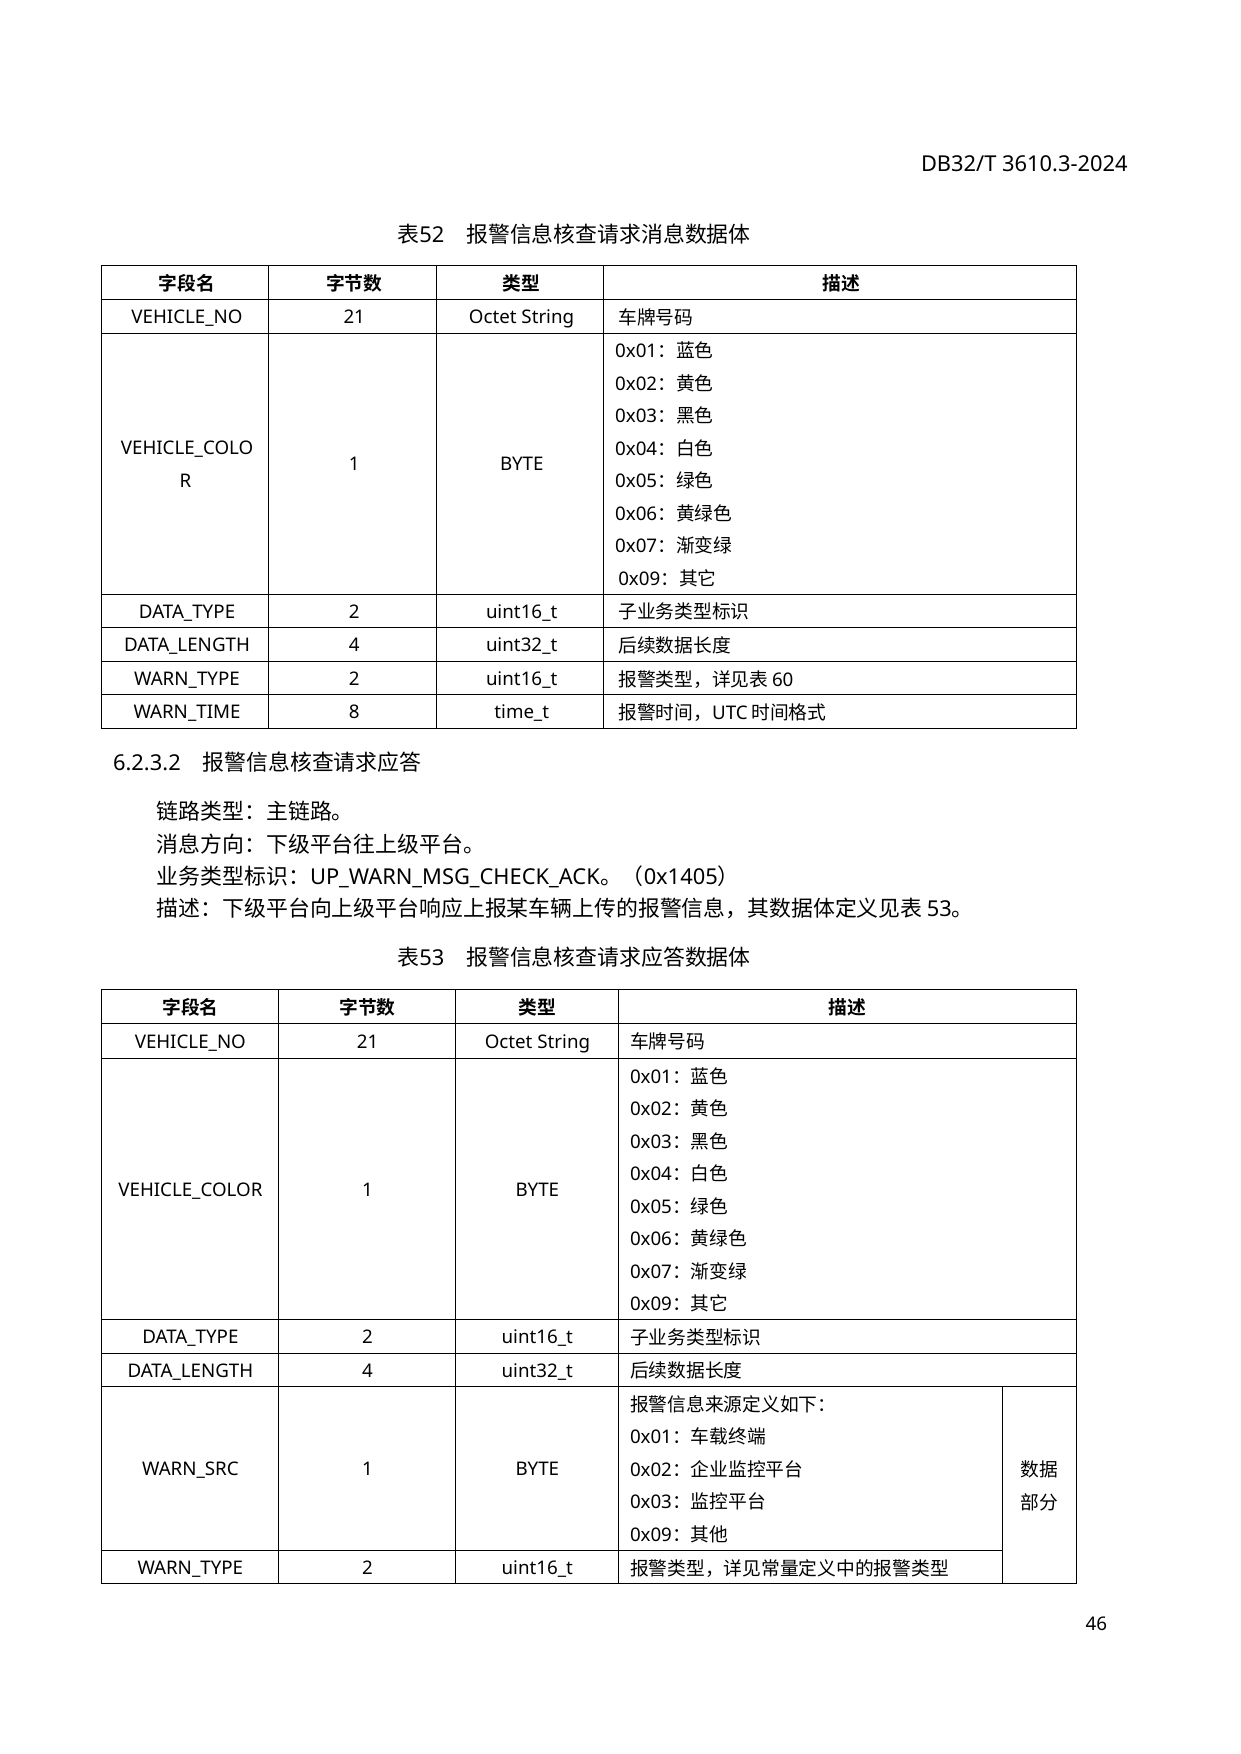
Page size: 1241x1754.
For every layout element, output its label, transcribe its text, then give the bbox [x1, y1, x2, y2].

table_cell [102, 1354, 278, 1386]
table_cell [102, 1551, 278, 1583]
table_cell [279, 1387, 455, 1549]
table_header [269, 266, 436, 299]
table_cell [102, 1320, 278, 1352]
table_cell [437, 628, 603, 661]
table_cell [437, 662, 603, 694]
text 链路类型：主链路。 [113, 794, 1127, 826]
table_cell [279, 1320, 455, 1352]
text 报警信息核查请求应答数据体 [397, 940, 1127, 972]
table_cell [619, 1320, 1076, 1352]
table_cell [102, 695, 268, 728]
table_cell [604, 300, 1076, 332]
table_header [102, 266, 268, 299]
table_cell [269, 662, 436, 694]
text 描述：下级平台向上级平台响应上报某车辆上传的报警信息，其数据体定义见表53。 [113, 891, 1127, 924]
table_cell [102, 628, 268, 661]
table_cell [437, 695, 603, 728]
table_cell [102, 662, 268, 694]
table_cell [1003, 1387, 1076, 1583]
text 消息方向：下级平台往上级平台。 [113, 826, 1127, 859]
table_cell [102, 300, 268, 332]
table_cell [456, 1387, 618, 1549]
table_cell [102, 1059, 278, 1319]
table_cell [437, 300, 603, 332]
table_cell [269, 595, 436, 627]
text 报警信息核查请求消息数据体 [397, 217, 1127, 249]
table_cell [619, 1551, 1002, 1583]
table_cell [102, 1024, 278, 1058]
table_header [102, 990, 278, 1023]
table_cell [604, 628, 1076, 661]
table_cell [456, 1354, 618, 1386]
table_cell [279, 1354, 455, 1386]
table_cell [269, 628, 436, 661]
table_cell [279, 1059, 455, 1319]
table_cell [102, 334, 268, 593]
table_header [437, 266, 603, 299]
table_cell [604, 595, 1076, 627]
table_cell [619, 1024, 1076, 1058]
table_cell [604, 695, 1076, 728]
text 业务类型标识：UP_WARN_MSG_CHECK_ACK。（0x1405） [113, 859, 1127, 891]
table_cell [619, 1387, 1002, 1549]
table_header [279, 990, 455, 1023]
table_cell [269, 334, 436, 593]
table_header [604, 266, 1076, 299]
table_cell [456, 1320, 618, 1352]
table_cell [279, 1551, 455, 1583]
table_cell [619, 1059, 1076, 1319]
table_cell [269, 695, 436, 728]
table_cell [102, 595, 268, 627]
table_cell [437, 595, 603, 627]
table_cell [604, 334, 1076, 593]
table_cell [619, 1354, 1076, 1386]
text 报警信息核查请求应答 [113, 745, 1127, 777]
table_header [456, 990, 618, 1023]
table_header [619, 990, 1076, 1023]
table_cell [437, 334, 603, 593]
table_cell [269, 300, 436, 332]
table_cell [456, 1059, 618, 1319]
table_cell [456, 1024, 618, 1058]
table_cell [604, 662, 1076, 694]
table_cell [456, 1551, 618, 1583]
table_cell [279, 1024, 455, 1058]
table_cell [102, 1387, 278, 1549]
